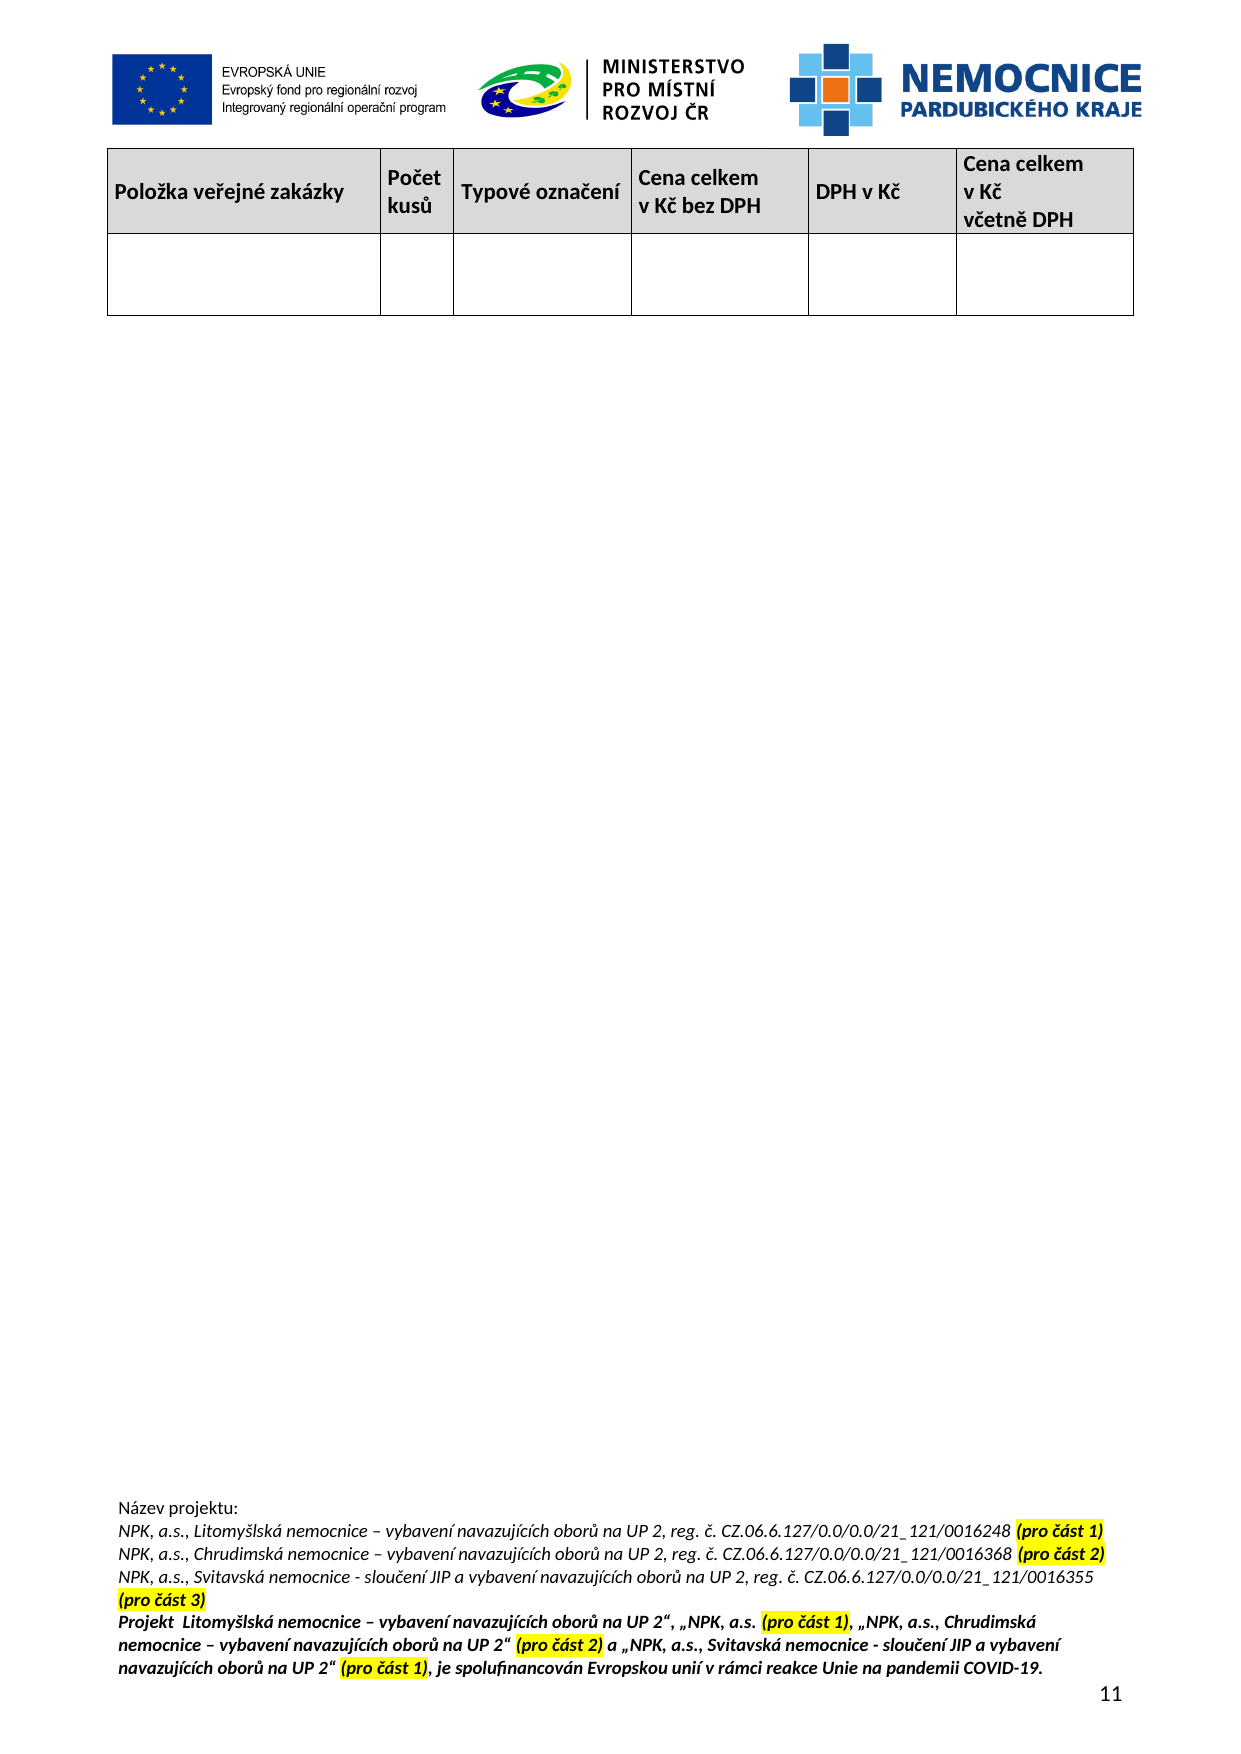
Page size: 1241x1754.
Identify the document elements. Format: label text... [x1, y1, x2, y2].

table_header Typové označení [454, 149, 631, 233]
table_cell [809, 234, 956, 315]
table_cell [632, 234, 808, 315]
table_cell [381, 234, 453, 315]
picture [90, 30, 766, 148]
table_header Počet kusů [381, 149, 453, 233]
table_cell [957, 234, 1133, 315]
table_cell [454, 234, 631, 315]
table_header Položka veřejné zakázky [108, 149, 380, 233]
table_header Cena celkem v Kč včetně DPH [957, 149, 1133, 233]
picture [788, 42, 1142, 137]
table_header Cena celkem v Kč bez DPH [632, 149, 808, 233]
table_cell [108, 234, 380, 315]
table_header DPH v Kč [809, 149, 956, 233]
